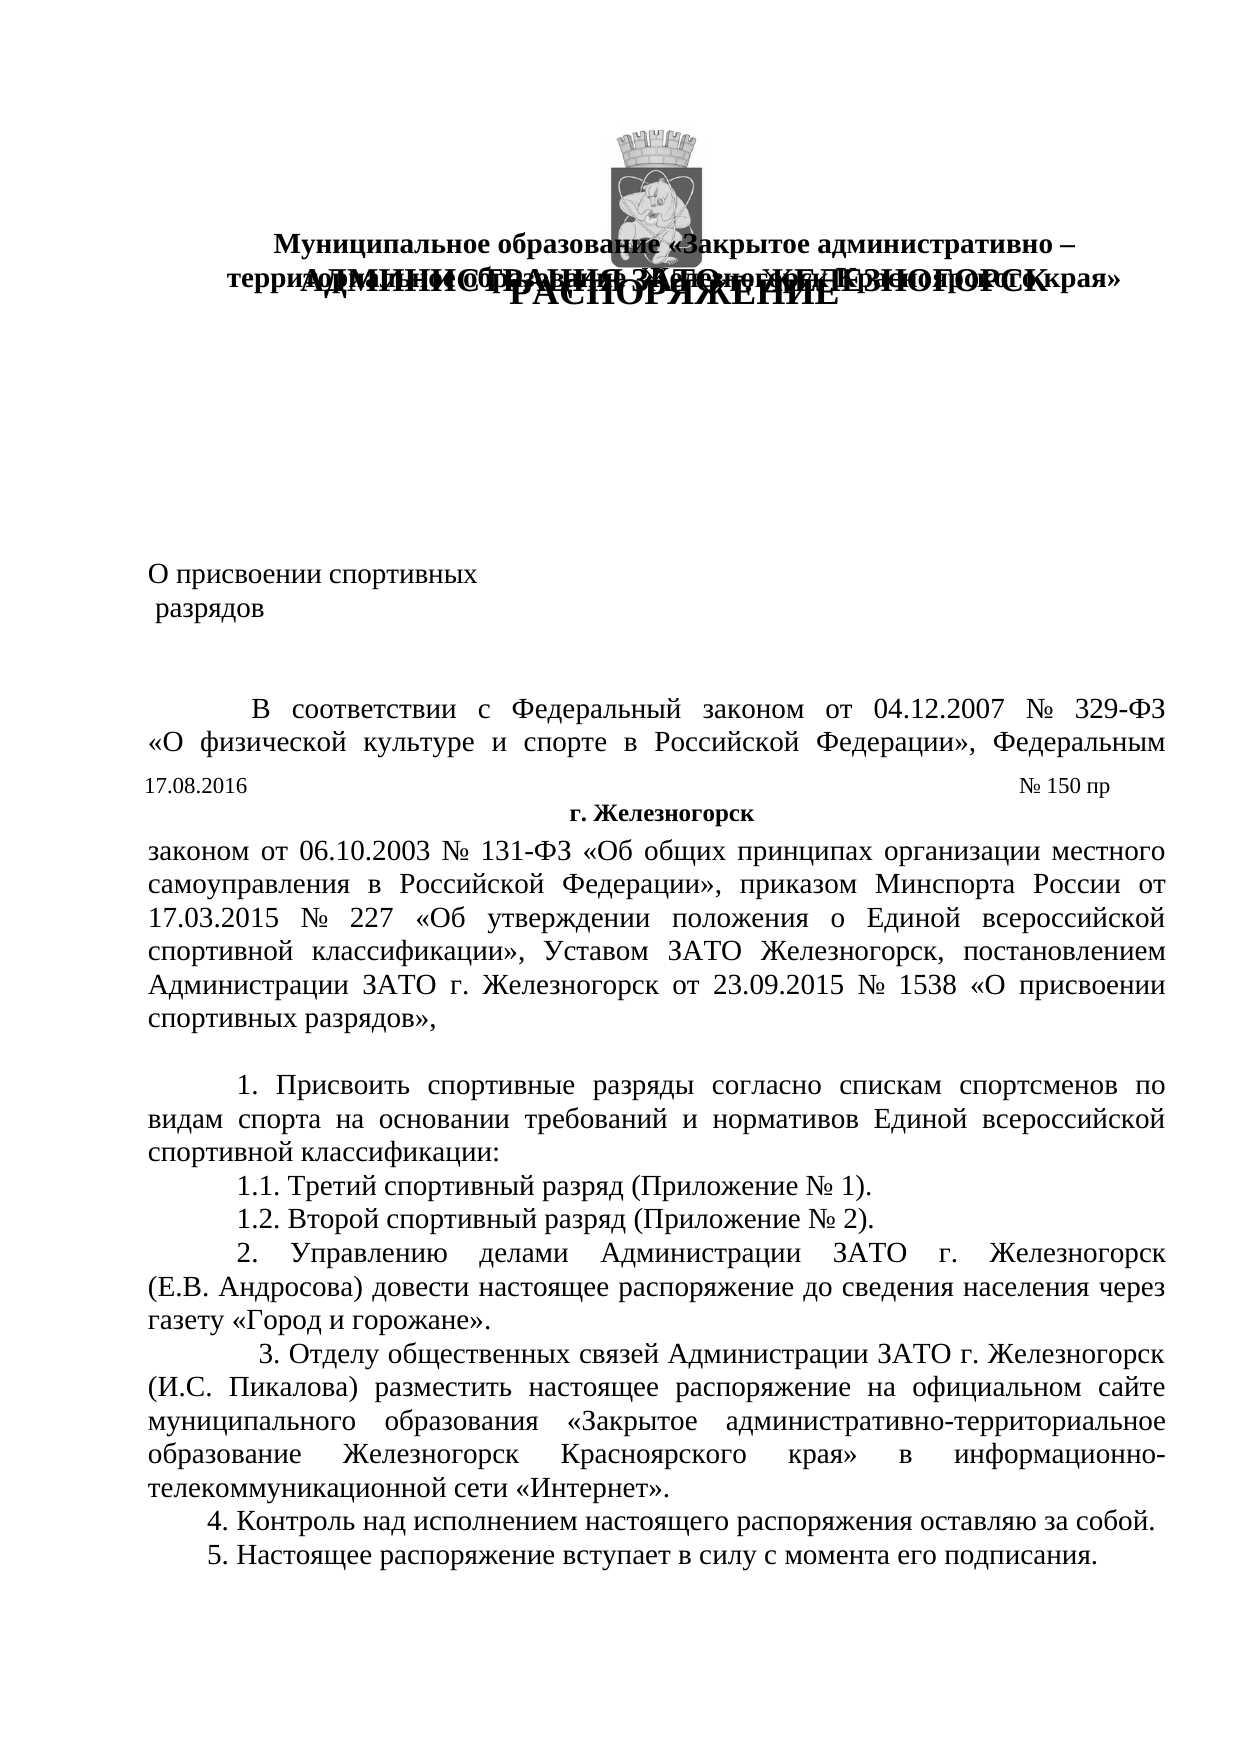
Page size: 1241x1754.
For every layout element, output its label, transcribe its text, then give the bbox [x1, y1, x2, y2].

list 2. Управлению делами Администрации ЗАТО г. Железногорск (Е.В. Андросова) довести настоящее распоряжение до сведения населения через газету «Город и горожане». [148, 1235, 1166, 1336]
list 3. Отделу общественных связей Администрации ЗАТО г. Железногорск (И.С. Пикалова) разместить настоящее распоряжение на официальном сайте муниципального образования «Закрытое административно-территориальное образование Железногорск Красноярского края» в информационно-телекоммуникационной сети «Интернет». [148, 1336, 1166, 1503]
text разрядов [148, 590, 1161, 624]
text 1.1. Третий спортивный разряд (Приложение № 1). [148, 1168, 1166, 1202]
text 1. Присвоить спортивные разряды согласно спискам спортсменов по видам спорта на основании требований и нормативов Единой всероссийской спортивной классификации: [148, 1067, 1166, 1168]
text 1.2. Второй спортивный разряд (Приложение № 2). [148, 1202, 1166, 1235]
text г. Железногорск [144, 798, 1180, 827]
text РАСПОРЯЖЕНИЕ [158, 269, 1190, 312]
text 17.08.2016 № 150 пр [144, 772, 1180, 798]
text Муниципальное образование «Закрытое административно – территориальное образование Железногорск Красноярского края» [158, 226, 1190, 260]
list 4. Контроль над исполнением настоящего распоряжения оставляю за собой. [162, 1503, 1166, 1537]
text В соответствии с Федеральный законом от 04.12.2007 № 329-ФЗ «О физической культуре и спорте в Российской Федерации», Федеральным законом от 06.10.2003 № 131-ФЗ «Об общих принципах организации местного самоуправления в Российской Федерации», приказом Минспорта России от 17.03.2015 № 227 «Об утверждении положения о Единой всероссийской спортивной классификации», Уставом ЗАТО Железногорск, постановлением Администрации ЗАТО г. Железногорск от 23.09.2015 № 1538 «О присвоении спортивных разрядов», [148, 827, 1166, 1034]
list 5. Настоящее распоряжение вступает в силу с момента его подписания. [162, 1537, 1166, 1571]
text В соответствии с Федеральный законом от 04.12.2007 № 329-ФЗ «О физической культуре и спорте в Российской Федерации», Федеральным законом от 06.10.2003 № 131-ФЗ «Об общих принципах организации местного самоуправления в Российской Федерации», приказом Минспорта России от 17.03.2015 № 227 «Об утверждении положения о Единой всероссийской спортивной классификации», Уставом ЗАТО Железногорск, постановлением Администрации ЗАТО г. Железногорск от 23.09.2015 № 1538 «О присвоении спортивных разрядов», [148, 691, 1166, 772]
text О присвоении спортивных [148, 557, 1161, 590]
